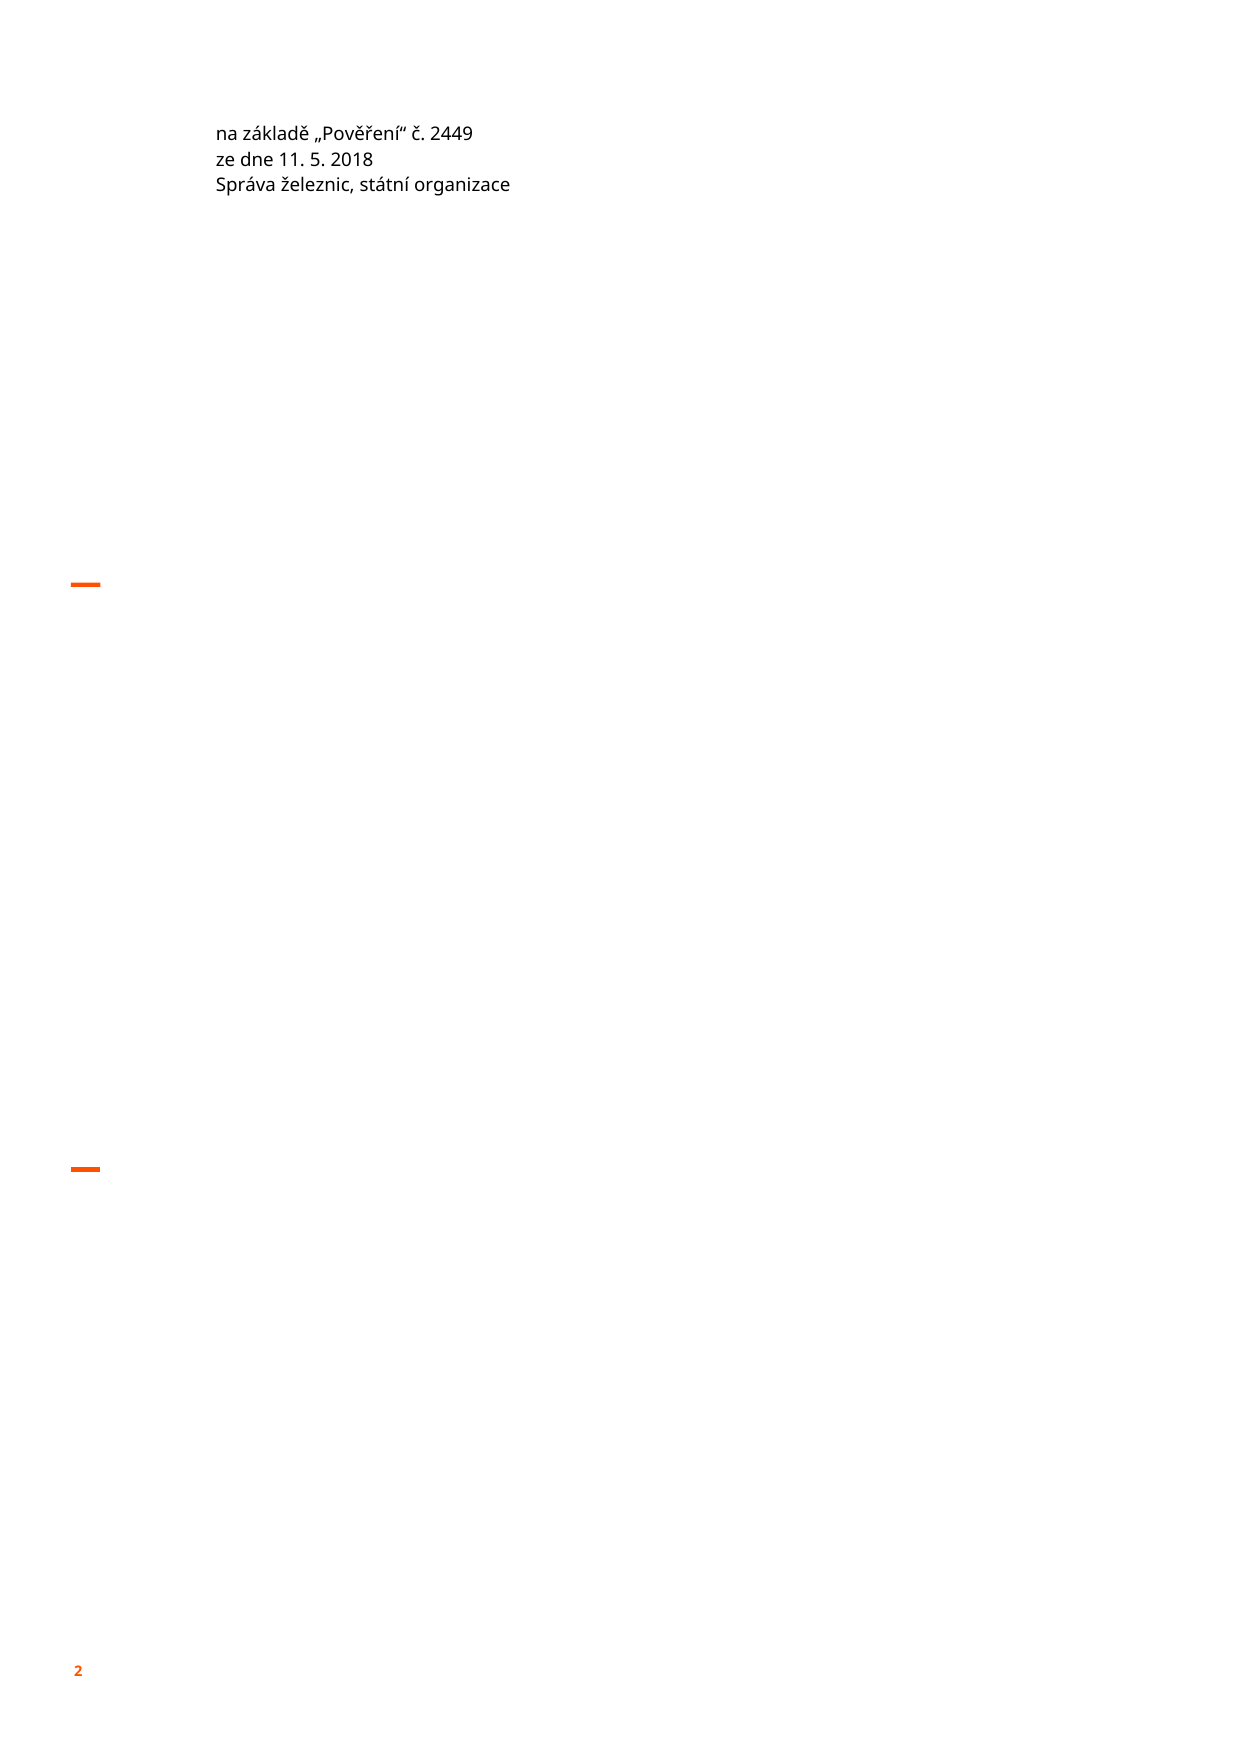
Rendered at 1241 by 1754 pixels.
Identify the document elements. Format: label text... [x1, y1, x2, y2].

text Správa železnic, státní organizace [216, 172, 1122, 197]
text ze dne 11. 5. 2018 [216, 146, 1122, 172]
text na základě „Pověření“ č. 2449 [216, 121, 1122, 146]
